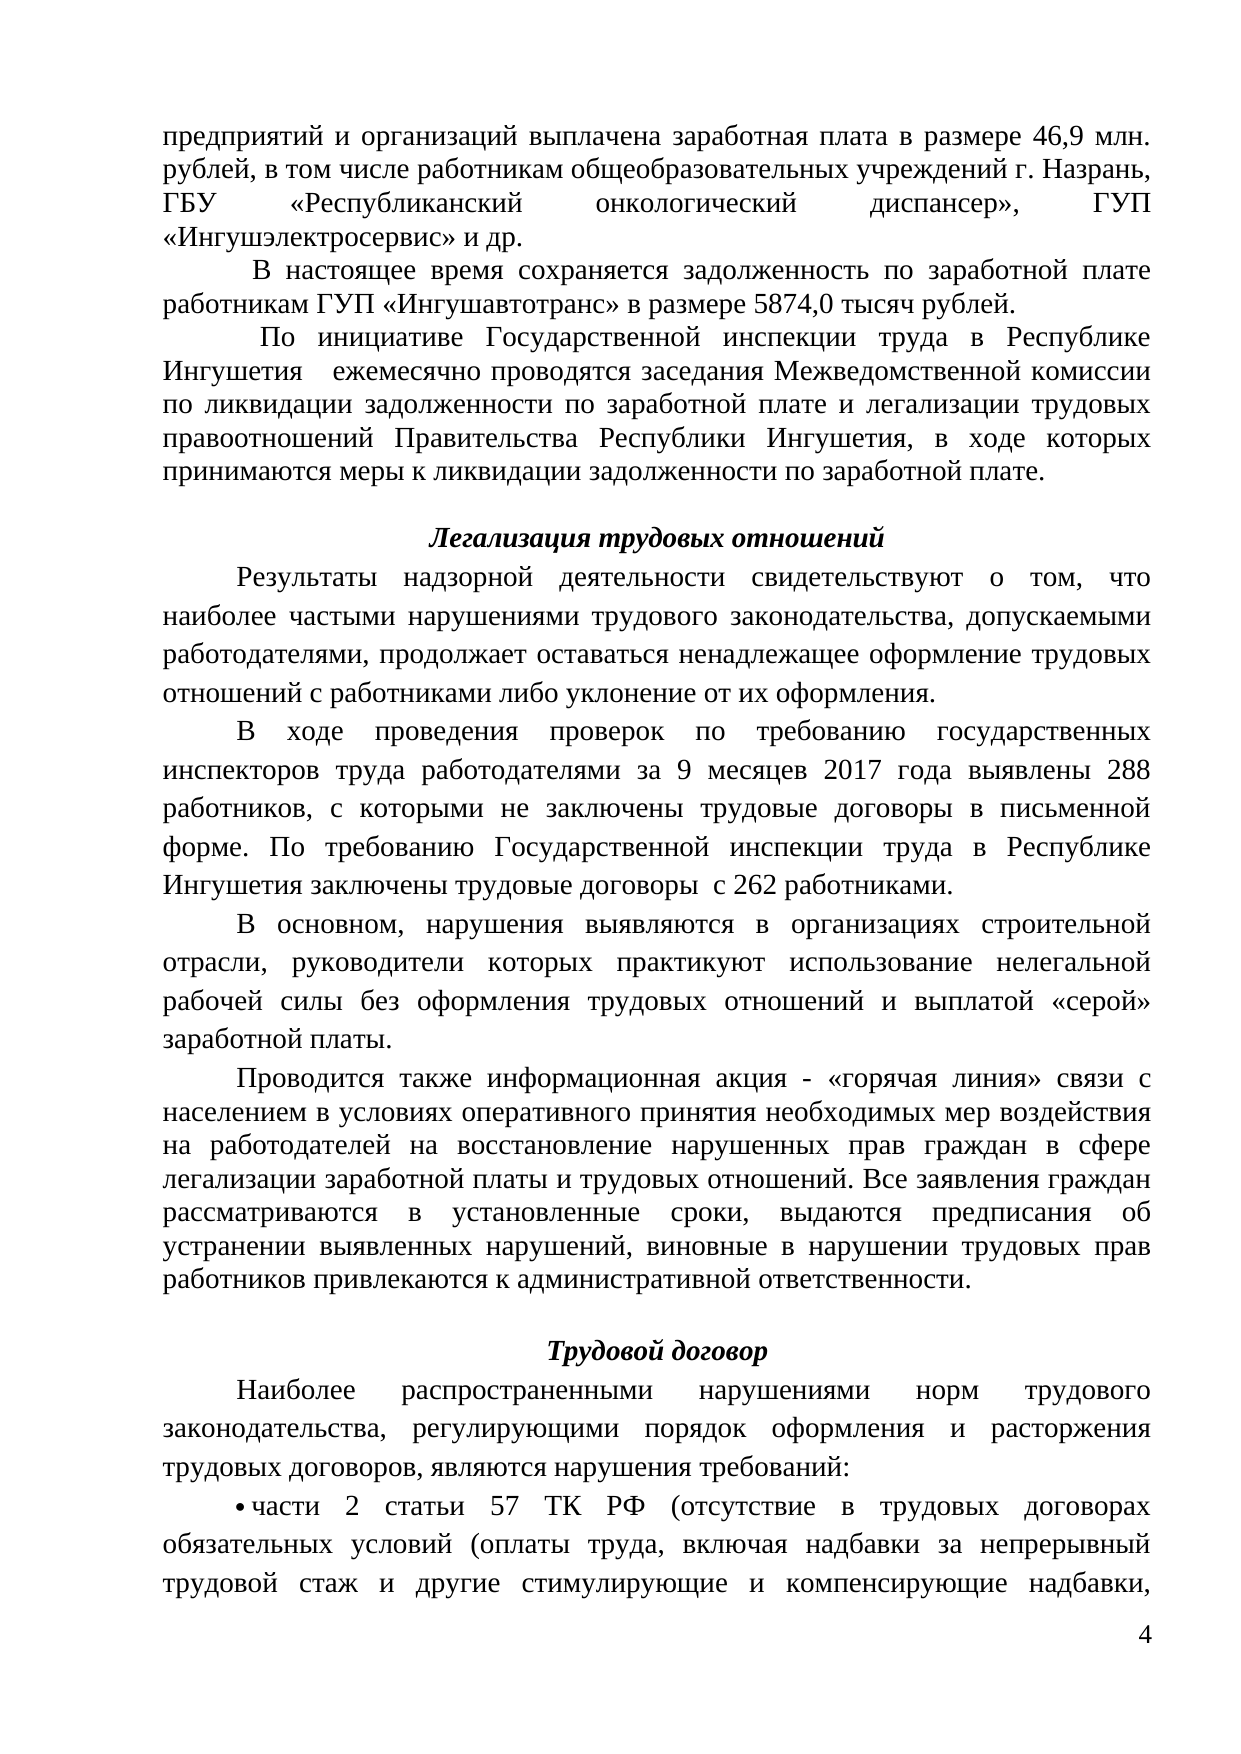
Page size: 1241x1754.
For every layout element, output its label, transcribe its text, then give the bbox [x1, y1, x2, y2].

text Наиболее распространенными нарушениями норм трудового законодательства, регулирующими порядок оформления и расторжения трудовых договоров, являются нарушения требований: [162, 1372, 1152, 1483]
list Легализация трудовых отношений [162, 521, 1152, 554]
text Трудовой договор [162, 1333, 1152, 1367]
text В основном, нарушения выявляются в организациях строительной отрасли, руководители которых практикуют использование нелегальной рабочей силы без оформления трудовых отношений и выплатой «серой» заработной платы. [162, 906, 1152, 1055]
text В настоящее время сохраняется задолженность по заработной плате работникам ГУП «Ингушавтотранс» в размере 5874,0 тысяч рублей. [162, 252, 1152, 319]
text По инициативе Государственной инспекции труда в Республике Ингушетия ежемесячно проводятся заседания Межведомственной комиссии по ликвидации задолженности по заработной плате и легализации трудовых правоотношений Правительства Республики Ингушетия, в ходе которых принимаются меры к ликвидации задолженности по заработной плате. [162, 319, 1152, 487]
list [162, 1488, 1152, 1598]
text В ходе проведения проверок по требованию государственных инспекторов труда работодателями за 9 месяцев 2017 года выявлены 288 работников, с которыми не заключены трудовые договоры в письменной форме. По требованию Государственной инспекции труда в Республике Ингушетия заключены трудовые договоры с 262 работниками. [162, 713, 1152, 901]
text Проводится также информационная акция - «горячая линия» связи с населением в условиях оперативного принятия необходимых мер воздействия на работодателей на восстановление нарушенных прав граждан в сфере легализации заработной платы и трудовых отношений. Все заявления граждан рассматриваются в установленные сроки, выдаются предписания об устранении выявленных нарушений, виновные в нарушении трудовых прав работников привлекаются к административной ответственности. [162, 1060, 1152, 1295]
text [162, 118, 1152, 252]
text Результаты надзорной деятельности свидетельствуют о том, что наиболее частыми нарушениями трудового законодательства, допускаемыми работодателями, продолжает оставаться ненадлежащее оформление трудовых отношений с работниками либо уклонение от их оформления. [162, 559, 1152, 708]
